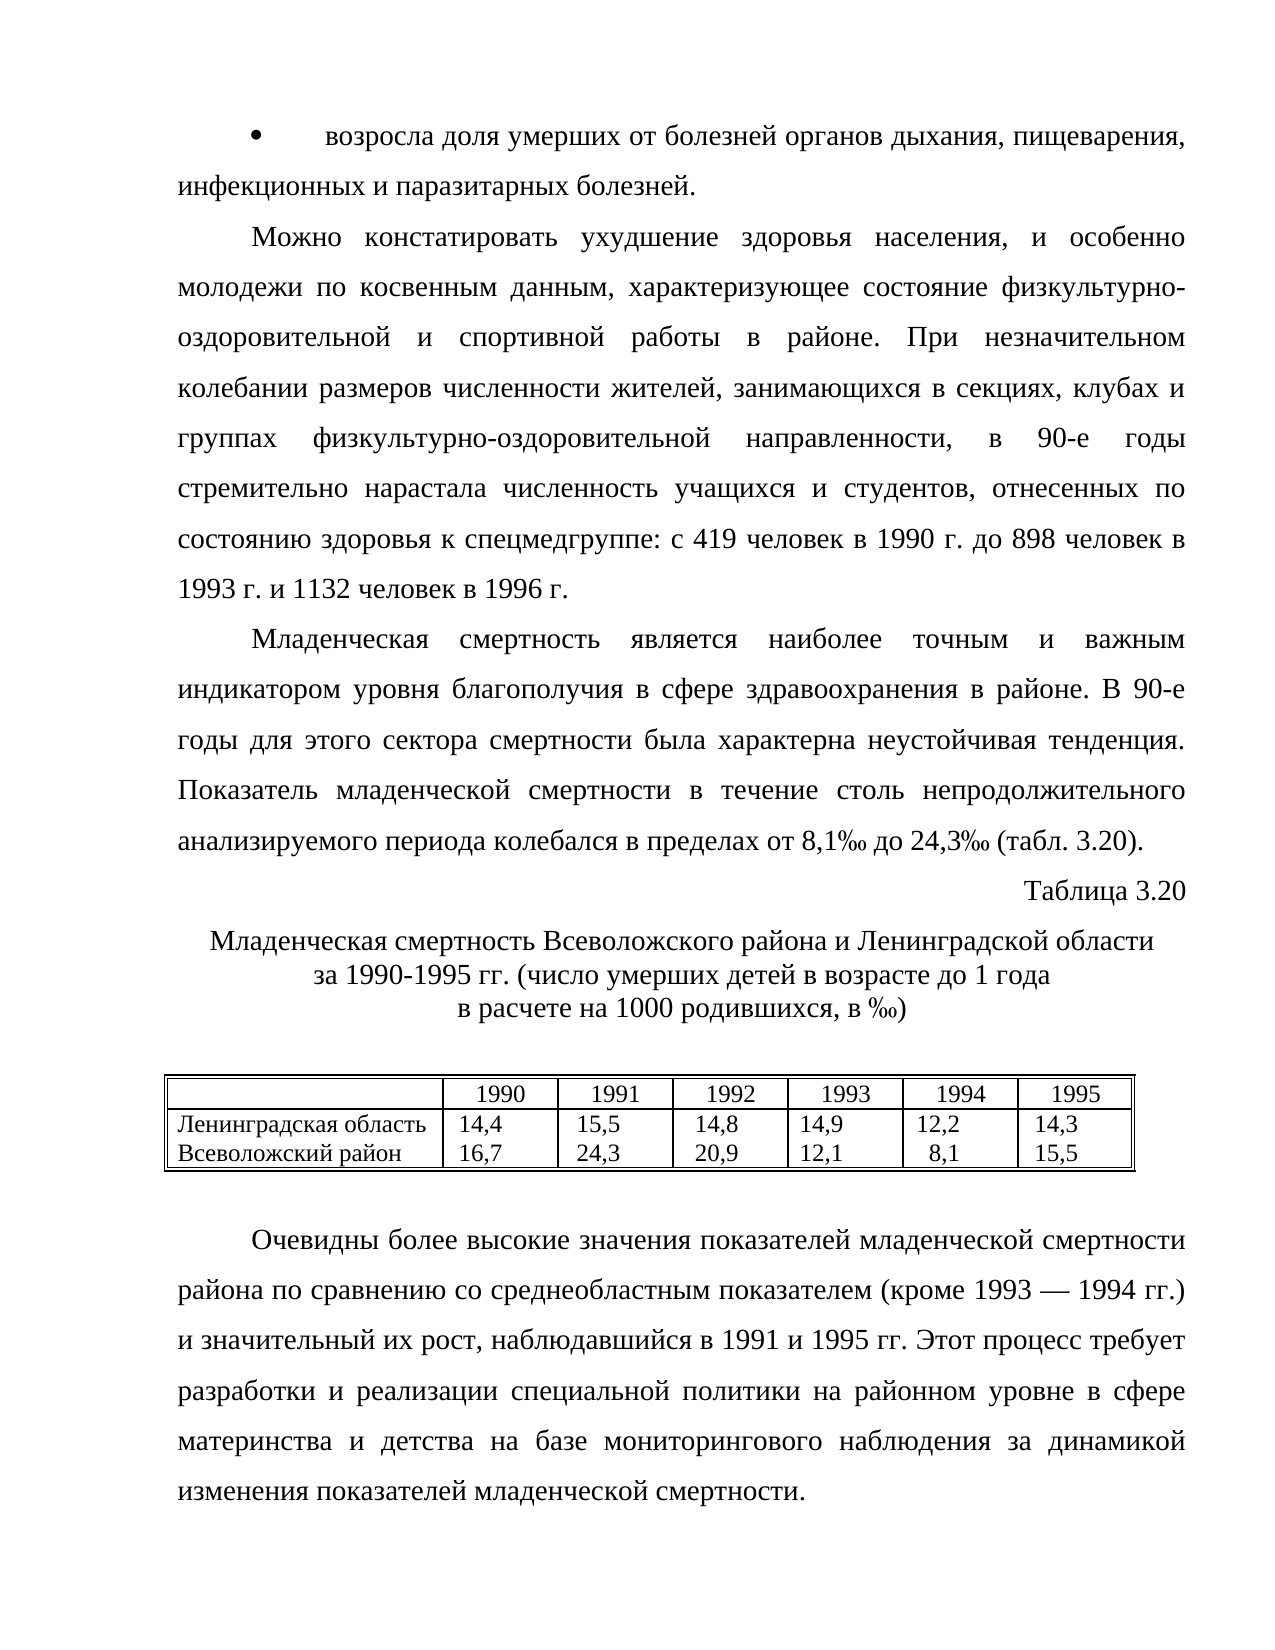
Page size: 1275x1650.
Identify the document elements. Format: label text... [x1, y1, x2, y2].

table_cell 14,4 [444, 1110, 557, 1138]
table_cell 15,5 [1019, 1138, 1131, 1167]
table_header 1994 [904, 1079, 1017, 1108]
table_cell 16,7 [444, 1138, 557, 1167]
table_header 1990 [444, 1079, 557, 1108]
table_cell Всеволожский район [168, 1138, 442, 1167]
table_header 1993 [789, 1079, 902, 1108]
table_header 1995 [1019, 1079, 1131, 1108]
table_cell 12,2 [904, 1110, 1017, 1138]
text Можно констатировать ухудшение здоровья населения, и особенно молодежи по косвенным данным, характеризующее состояние физкультурно-оздоровительной и спортивной работы в районе. При незначительном колебании размеров численности жителей, занимающихся в секциях, клубах и группах физкультурно-оздоровительной направленности, в 90-е годы стремительно нарастала численность учащихся и студентов, отнесенных по состоянию здоровья к спецмедгруппе: с 419 человек в 1990 г. до 898 человек в 1993 г. и 1132 человек в 1996 г. [177, 219, 1186, 604]
table_cell 14,3 [1019, 1110, 1131, 1138]
table_cell 12,1 [789, 1138, 902, 1167]
table_cell 24,3 [559, 1138, 672, 1167]
table_header [168, 1079, 442, 1108]
text Младенческая смертность Всеволожского района и Ленинградской области за 1990-1995 гг. (число умерших детей в возрасте до 1 года в расчете на 1000 родившихся, в ) [177, 923, 1186, 1024]
table_cell 14,8 [674, 1110, 787, 1138]
text Младенческая смертность является наиболее точным и важным индикатором уровня благополучия в сфере здравоохранения в районе. В 90-е годы для этого сектора смертности была характерна неустойчивая тенденция. Показатель младенческой смертности в течение столь непродолжительного анализируемого периода колебался в пределах от 8,1 до 24,3 (табл. 3.20). [177, 621, 1186, 856]
list возросла доля умерших от болезней органов дыхания, пищеварения, инфекционных и паразитарных болезней. [177, 118, 1186, 202]
table_header 1991 [559, 1079, 672, 1108]
table_cell 8,1 [904, 1138, 1017, 1167]
table_cell 15,5 [559, 1110, 672, 1138]
table_cell 14,9 [789, 1110, 902, 1138]
table_header 1992 [674, 1079, 787, 1108]
table_cell Ленинградская область [168, 1110, 442, 1138]
text Очевидны более высокие значения показателей младенческой смертности района по сравнению со среднеобластным показателем (кроме 1993 — 1994 гг.) и значительный их рост, наблюдавшийся в 1991 и 1995 гг. Этот процесс требует разработки и реализации специальной политики на районном уровне в сфере материнства и детства на базе мониторингового наблюдения за динамикой изменения показателей младенческой смертности. [177, 1222, 1186, 1507]
text Таблица 3.20 [177, 873, 1186, 907]
table_cell 20,9 [674, 1138, 787, 1167]
